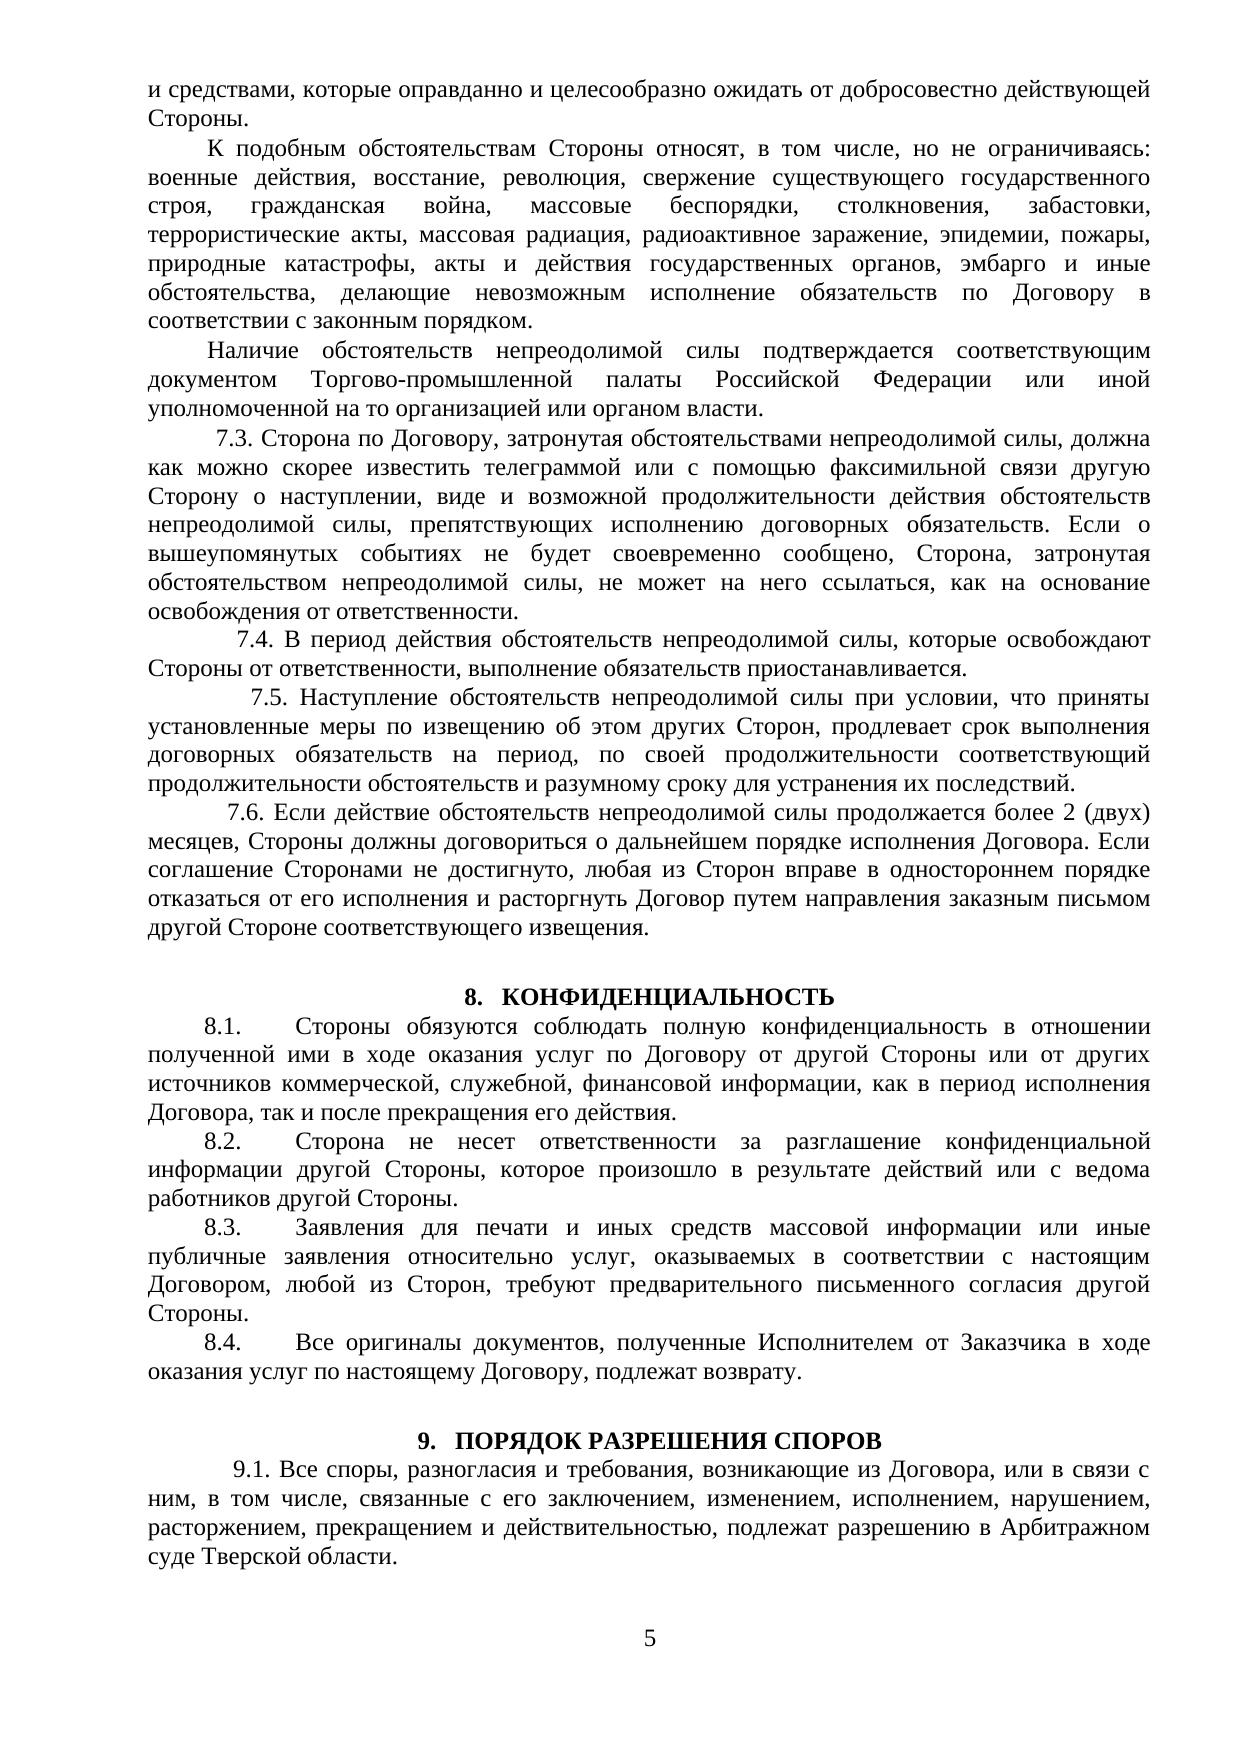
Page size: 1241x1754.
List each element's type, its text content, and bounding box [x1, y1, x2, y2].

list Заявления для печати и иных средств массовой информации или иные публичные заявления относительно услуг, оказываемых в соответствии с настоящим Договором, любой из Сторон, требуют предварительного письменного согласия другой Стороны. [148, 1212, 1152, 1327]
list Все оригиналы документов, полученные Исполнителем от Заказчика в ходе оказания услуг по настоящему Договору, подлежат возврату. [148, 1327, 1152, 1384]
text 7.3. Сторона по Договору, затронутая обстоятельствами непреодолимой силы, должна как можно скорее известить телеграммой или с помощью факсимильной связи другую Сторону о наступлении, виде и возможной продолжительности действия обстоятельств непреодолимой силы, препятствующих исполнению договорных обязательств. Если о вышеупомянутых событиях не будет своевременно сообщено, Сторона, затронутая обстоятельством непреодолимой силы, не может на него ссылаться, как на основание освобождения от ответственности. [148, 423, 1152, 624]
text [148, 74, 1152, 131]
text К подобным обстоятельствам Стороны относят, в том числе, но не ограничиваясь: военные действия, восстание, революция, свержение существующего государственного строя, гражданская война, массовые беспорядки, столкновения, забастовки, террористические акты, массовая радиация, радиоактивное заражение, эпидемии, пожары, природные катастрофы, акты и действия государственных органов, эмбарго и иные обстоятельства, делающие невозможным исполнение обязательств по Договору в соответствии с законным порядком. [148, 133, 1152, 334]
text Наличие обстоятельств непреодолимой силы подтверждается соответствующим документом Торгово-промышленной палаты Российской Федерации или иной уполномоченной на то организацией или органом власти. [148, 336, 1152, 422]
text 7.5. Наступление обстоятельств непреодолимой силы при условии, что приняты установленные меры по извещению об этом других Сторон, продлевает срок выполнения договорных обязательств на период, по своей продолжительности соответствующий продолжительности обстоятельств и разумному сроку для устранения их последствий. [148, 682, 1152, 797]
list Стороны обязуются соблюдать полную конфиденциальность в отношении полученной ими в ходе оказания услуг по Договору от другой Стороны или от других источников коммерческой, служебной, финансовой информации, как в период исполнения Договора, так и после прекращения его действия. [148, 1011, 1152, 1126]
text 7.6. Если действие обстоятельств непреодолимой силы продолжается более 2 (двух) месяцев, Стороны должны договориться о дальнейшем порядке исполнения Договора. Если соглашение Сторонами не достигнуто, любая из Сторон вправе в одностороннем порядке отказаться от его исполнения и расторгнуть Договор путем направления заказным письмом другой Стороне соответствующего извещения. [148, 797, 1152, 941]
text 7.4. В период действия обстоятельств непреодолимой силы, которые освобождают Стороны от ответственности, выполнение обязательств приостанавливается. [148, 624, 1152, 682]
list Сторона не несет ответственности за разглашение конфиденциальной информации другой Стороны, которое произошло в результате действий или с ведома работников другой Стороны. [148, 1126, 1152, 1212]
list КОНФИДЕНЦИАЛЬНОСТЬ [148, 982, 1152, 1011]
text 9.1. Все споры, разногласия и требования, возникающие из Договора, или в связи с ним, в том числе, связанные с его заключением, изменением, исполнением, нарушением, расторжением, прекращением и действительностью, подлежат разрешению в Арбитражном суде Тверской области. [148, 1454, 1152, 1569]
list ПОРЯДОК РАЗРЕШЕНИЯ СПОРОВ [148, 1426, 1152, 1454]
